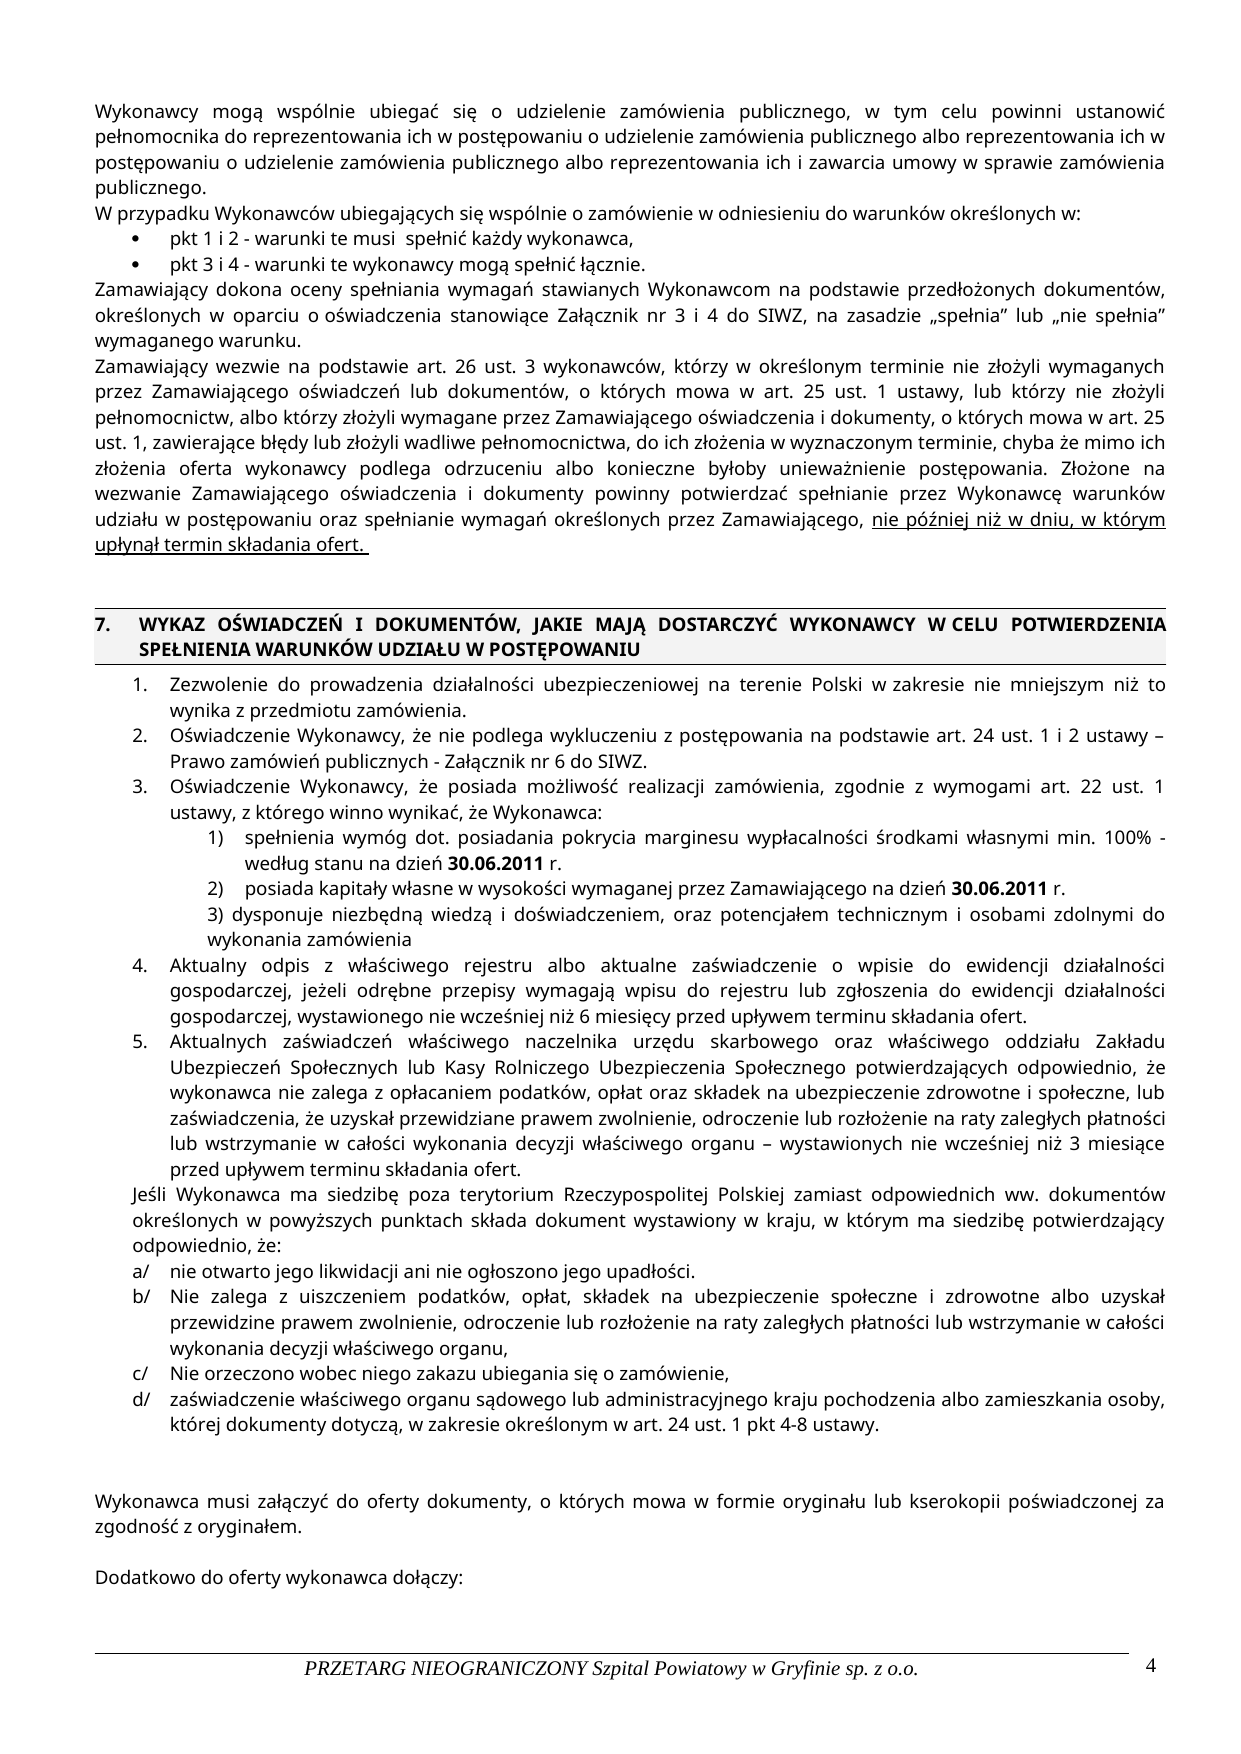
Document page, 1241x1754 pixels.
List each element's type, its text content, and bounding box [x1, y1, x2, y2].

list spełnienia wymóg dot. posiadania pokrycia marginesu wypłacalności środkami własnymi min. 100% - według stanu na dzień 30.06.2011 r. [207, 824, 1166, 876]
list Oświadczenie Wykonawcy, że posiada możliwość realizacji zamówienia, zgodnie z wymogami art. 22 ust. 1 ustawy, z którego winno wynikać, że Wykonawca: [132, 773, 1166, 824]
list pkt 1 i 2 - warunki te musi spełnić każdy wykonawca, [132, 226, 1166, 251]
list zaświadczenie właściwego organu sądowego lub administracyjnego kraju pochodzenia albo zamieszkania osoby, której dokumenty dotyczą, w zakresie określonym w art. 24 ust. 1 pkt 4-8 ustawy. [132, 1386, 1166, 1437]
text 3) dysponuje niezbędną wiedzą i doświadczeniem, oraz potencjałem technicznym i osobami zdolnymi do wykonania zamówienia [207, 901, 1166, 952]
text Wykonawcy mogą wspólnie ubiegać się o udzielenie zamówienia publicznego, w tym celu powinni ustanowić pełnomocnika do reprezentowania ich w postępowaniu o udzielenie zamówienia publicznego albo reprezentowania ich w postępowaniu o udzielenie zamówienia publicznego albo reprezentowania ich i zawarcia umowy w sprawie zamówienia publicznego. [94, 98, 1166, 200]
text Zamawiający wezwie na podstawie art. 26 ust. 3 wykonawców, którzy w określonym terminie nie złożyli wymaganych przez Zamawiającego oświadczeń lub dokumentów, o których mowa w art. 25 ust. 1 ustawy, lub którzy nie złożyli pełnomocnictw, albo którzy złożyli wymagane przez Zamawiającego oświadczenia i dokumenty, o których mowa w art. 25 ust. 1, zawierające błędy lub złożyli wadliwe pełnomocnictwa, do ich złożenia w wyznaczonym terminie, chyba że mimo ich złożenia oferta wykonawcy podlega odrzuceniu albo konieczne byłoby unieważnienie postępowania. Złożone na wezwanie Zamawiającego oświadczenia i dokumenty powinny potwierdzać spełnianie przez Wykonawcę warunków udziału w postępowaniu oraz spełnianie wymagań określonych przez Zamawiającego, nie później niż w dniu, w którym upłynął termin składania ofert. [94, 353, 1166, 557]
text W przypadku Wykonawców ubiegających się wspólnie o zamówienie w odniesieniu do warunków określonych w: [94, 200, 1166, 226]
text Wykonawca musi załączyć do oferty dokumenty, o których mowa w formie oryginału lub kserokopii poświadczonej za zgodność z oryginałem. [94, 1488, 1166, 1539]
list Nie orzeczono wobec niego zakazu ubiegania się o zamówienie, [132, 1360, 1166, 1386]
text Dodatkowo do oferty wykonawca dołączy: [94, 1564, 1166, 1590]
list nie otwarto jego likwidacji ani nie ogłoszono jego upadłości. [132, 1258, 1166, 1284]
list Aktualnych zaświadczeń właściwego naczelnika urzędu skarbowego oraz właściwego oddziału Zakładu Ubezpieczeń Społecznych lub Kasy Rolniczego Ubezpieczenia Społecznego potwierdzających odpowiednio, że wykonawca nie zalega z opłacaniem podatków, opłat oraz składek na ubezpieczenie zdrowotne i społeczne, lub zaświadczenia, że uzyskał przewidziane prawem zwolnienie, odroczenie lub rozłożenie na raty zaległych płatności lub wstrzymanie w całości wykonania decyzji właściwego organu – wystawionych nie wcześniej niż 3 miesiące przed upływem terminu składania ofert. [132, 1029, 1166, 1182]
subtitle 7. WYKAZ OŚWIADCZEŃ I DOKUMENTÓW, JAKIE MAJĄ DOSTARCZYĆ WYKONAWCY W CELU POTWIERDZENIA SPEŁNIENIA WARUNKÓW UDZIAŁU W POSTĘPOWANIU [94, 609, 1166, 665]
text Jeśli Wykonawca ma siedzibę poza terytorium Rzeczypospolitej Polskiej zamiast odpowiednich ww. dokumentów określonych w powyższych punktach składa dokument wystawiony w kraju, w którym ma siedzibę potwierdzający odpowiednio, że: [132, 1182, 1166, 1258]
list pkt 3 i 4 - warunki te wykonawcy mogą spełnić łącznie. [132, 251, 1166, 277]
text Zamawiający dokona oceny spełniania wymagań stawianych Wykonawcom na podstawie przedłożonych dokumentów, określonych w oparciu o oświadczenia stanowiące Załącznik nr 3 i 4 do SIWZ, na zasadzie „spełnia” lub „nie spełnia” wymaganego warunku. [94, 277, 1166, 353]
list Nie zalega z uiszczeniem podatków, opłat, składek na ubezpieczenie społeczne i zdrowotne albo uzyskał przewidzine prawem zwolnienie, odroczenie lub rozłożenie na raty zaległych płatności lub wstrzymanie w całości wykonania decyzji właściwego organu, [132, 1284, 1166, 1360]
list Oświadczenie Wykonawcy, że nie podlega wykluczeniu z postępowania na podstawie art. 24 ust. 1 i 2 ustawy – Prawo zamówień publicznych - Załącznik nr 6 do SIWZ. [132, 722, 1166, 773]
list Zezwolenie do prowadzenia działalności ubezpieczeniowej na terenie Polski w zakresie nie mniejszym niż to wynika z przedmiotu zamówienia. [132, 671, 1166, 722]
list Aktualny odpis z właściwego rejestru albo aktualne zaświadczenie o wpisie do ewidencji działalności gospodarczej, jeżeli odrębne przepisy wymagają wpisu do rejestru lub zgłoszenia do ewidencji działalności gospodarczej, wystawionego nie wcześniej niż 6 miesięcy przed upływem terminu składania ofert. [132, 952, 1166, 1029]
list posiada kapitały własne w wysokości wymaganej przez Zamawiającego na dzień 30.06.2011 r. [207, 876, 1166, 901]
